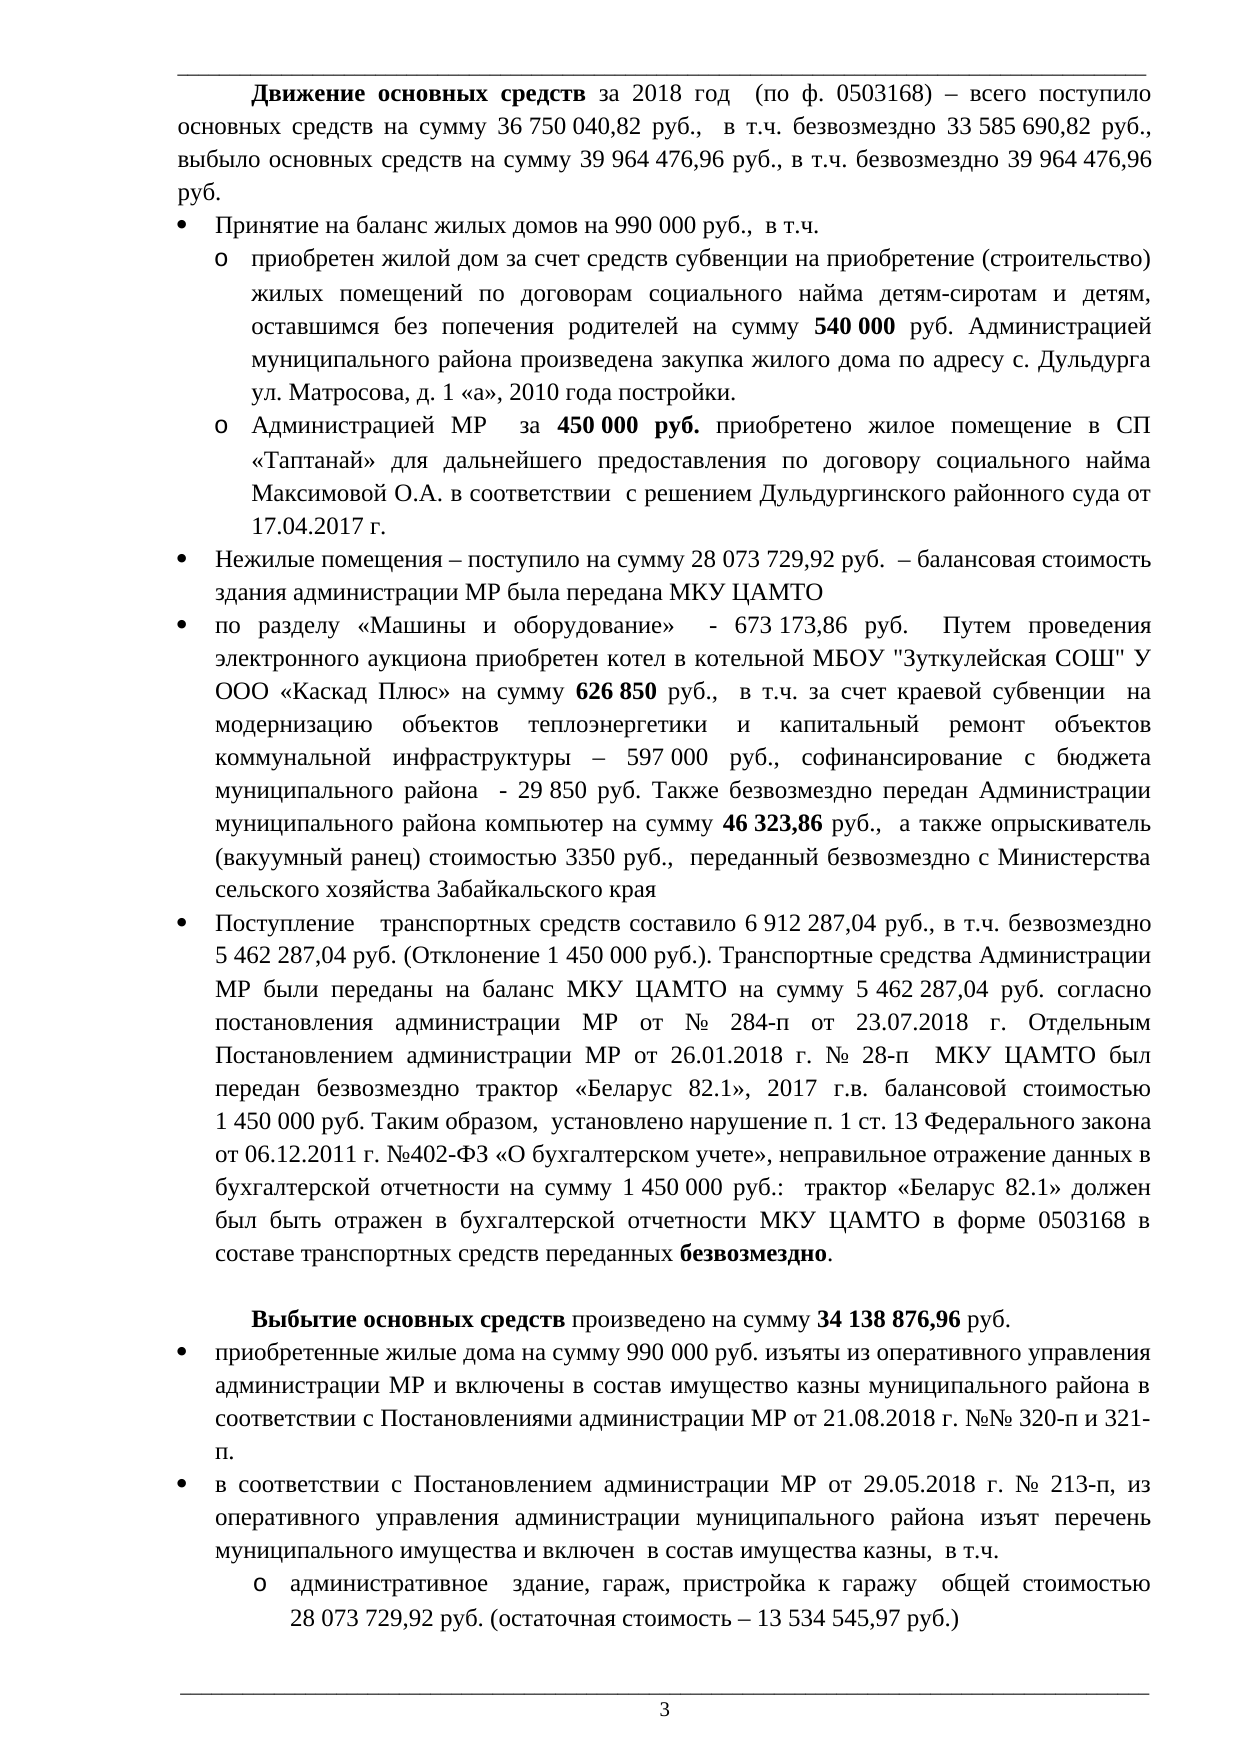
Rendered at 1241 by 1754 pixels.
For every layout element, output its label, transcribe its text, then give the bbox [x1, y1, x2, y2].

list приобретен жилой дом за счет средств субвенции на приобретение (строительство) жилых помещений по договорам социального найма детям-сиротам и детям, оставшимся без попечения родителей на сумму 540 000 руб. Администрацией муниципального района произведена закупка жилого дома по адресу с. Дульдурга ул. Матросова, д. 1 «а», 2010 года постройки. [213, 243, 1152, 406]
list Администрацией МР за 450 000 руб. приобретено жилое помещение в СП «Таптанай» для дальнейшего предоставления по договору социального найма Максимовой О.А. в соответствии с решением Дульдургинского районного суда от 17.04.2017 г. [213, 410, 1152, 540]
list Принятие на баланс жилых домов на 990 000 руб., в т.ч. [177, 210, 1152, 239]
list Нежилые помещения – поступило на сумму 28 073 729,92 руб. – балансовая стоимость здания администрации МР была передана МКУ ЦАМТО [177, 544, 1152, 606]
text Движение основных средств за 2018 год (по ф. 0503168) – всего поступило основных средств на сумму 36 750 040,82 руб., в т.ч. безвозмездно 33 585 690,82 руб., выбыло основных средств на сумму 39 964 476,96 руб., в т.ч. безвозмездно 39 964 476,96 руб. [177, 78, 1152, 206]
list приобретенные жилые дома на сумму 990 000 руб. изъяты из оперативного управления администрации МР и включены в состав имущество казны муниципального района в соответствии с Постановлениями администрации МР от 21.08.2018 г. №№ 320-п и 321-п. [177, 1337, 1152, 1465]
list в соответствии с Постановлением администрации МР от 29.05.2018 г. № 213-п, из оперативного управления администрации муниципального района изъят перечень муниципального имущества и включен в состав имущества казны, в т.ч. [177, 1469, 1152, 1564]
list административное здание, гараж, пристройка к гаражу общей стоимостью 28 073 729,92 руб. (остаточная стоимость – 13 534 545,97 руб.) [252, 1568, 1152, 1632]
text Выбытие основных средств произведено на сумму 34 138 876,96 руб. [177, 1304, 1152, 1333]
list Поступление транспортных средств составило 6 912 287,04 руб., в т.ч. безвозмездно 5 462 287,04 руб. (Отклонение 1 450 000 руб.). Транспортные средства Администрации МР были переданы на баланс МКУ ЦАМТО на сумму 5 462 287,04 руб. согласно постановления администрации МР от № 284-п от 23.07.2018 г. Отдельным Постановлением администрации МР от 26.01.2018 г. № 28-п МКУ ЦАМТО был передан безвозмездно трактор «Беларус 82.1», 2017 г.в. балансовой стоимостью 1 450 000 руб. Таким образом, установлено нарушение п. 1 ст. 13 Федерального закона от 06.12.2011 г. №402-ФЗ «О бухгалтерском учете», неправильное отражение данных в бухгалтерской отчетности на сумму 1 450 000 руб.: трактор «Беларус 82.1» должен был быть отражен в бухгалтерской отчетности МКУ ЦАМТО в форме 0503168 в составе транспортных средств переданных безвозмездно. [177, 908, 1152, 1267]
list по разделу «Машины и оборудование» - 673 173,86 руб. Путем проведения электронного аукциона приобретен котел в котельной МБОУ "Зуткулейская СОШ" У ООО «Каскад Плюс» на сумму 626 850 руб., в т.ч. за счет краевой субвенции на модернизацию объектов теплоэнергетики и капитальный ремонт объектов коммунальной инфраструктуры – 597 000 руб., софинансирование с бюджета муниципального района - 29 850 руб. Также безвозмездно передан Администрации муниципального района компьютер на сумму 46 323,86 руб., а также опрыскиватель (вакуумный ранец) стоимостью 3350 руб., переданный безвозмездно с Министерства сельского хозяйства Забайкальского края [177, 610, 1152, 903]
